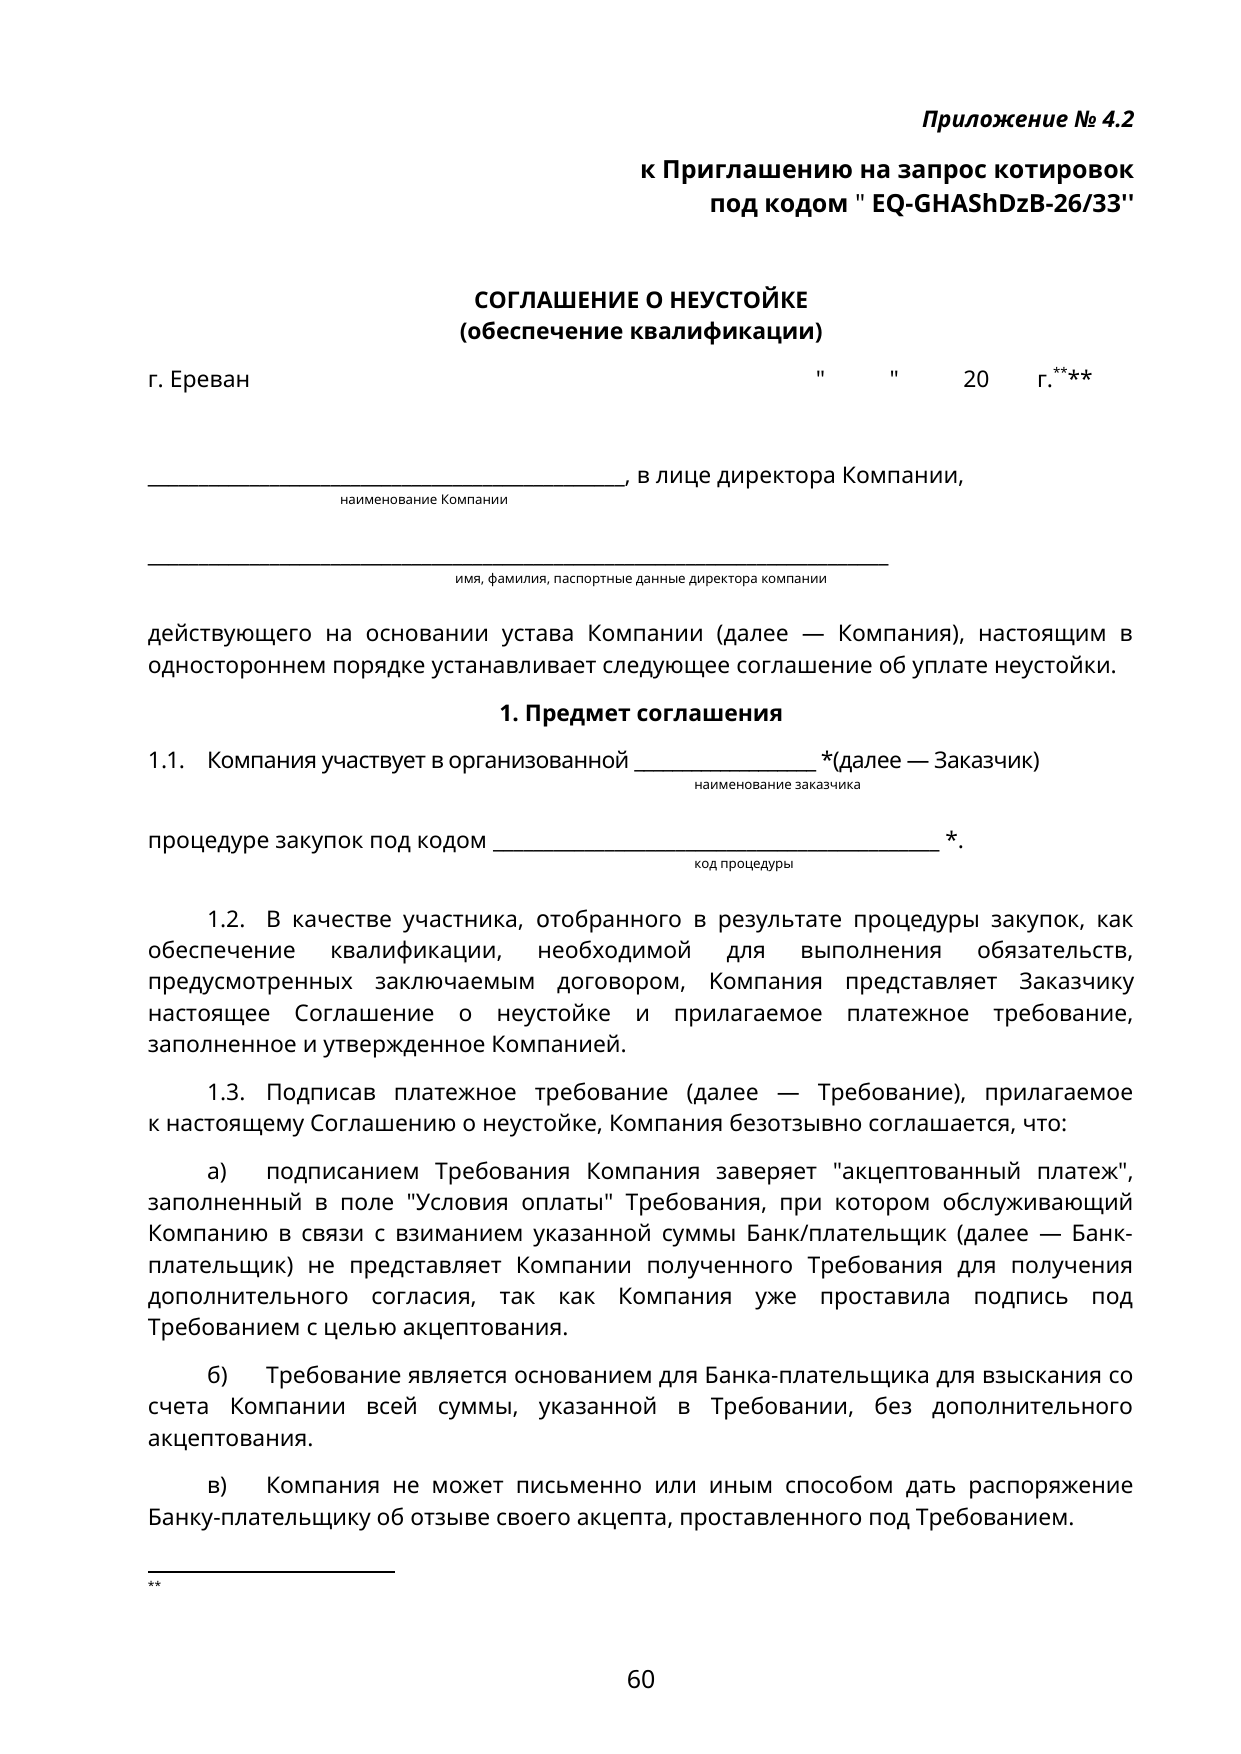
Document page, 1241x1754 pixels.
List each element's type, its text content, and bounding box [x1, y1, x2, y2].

text _________________________________________________________________________ [148, 538, 1134, 569]
text наименование заказчика [694, 776, 1134, 807]
text 1.1. Компания участвует в организованной ___________________ *(далее — Заказчик) [148, 744, 1134, 776]
text имя, фамилия, паспортные данные директора компании [148, 569, 1134, 601]
text к Приглашению на запрос котировок под кодом " EQ-GHAShDzB-26/33'' [148, 151, 1134, 219]
text 1.2. В качестве участника, օтобранного в результате процедуры закупок, как обеспечение квалификации, необходимой для выполнения обязательств, предусмотренных заключаемым договором, Kомпания представляет Заказчику настоящее Соглашение о неустойке и прилагаемое платежное требование, заполненное и утвержденное Компанией. [148, 903, 1134, 1059]
text а) подписанием Требования Компания заверяет "акцептованный платеж", заполненный в поле "Условия оплаты" Требования, при котором обслуживающий Компанию в связи с взиманием указанной суммы Банк/плательщик (далее — Банк-плательщик) не представляет Компании полученного Требования для получения дополнительного согласия, так как Компания уже проставила подпись под Требованием с целью акцептования. [148, 1155, 1134, 1342]
text код процедуры [694, 855, 1134, 886]
text наименование Компании [340, 490, 1134, 522]
text Приложение № 4.2 [148, 103, 1134, 135]
text СОГЛАШЕНИЕ О НЕУСТОЙКЕ [148, 284, 1134, 315]
text 1. Предмет соглашения [148, 697, 1134, 728]
text _______________________________________________, в лице директора Компании, [148, 459, 1134, 490]
text 1.3. Подписав платежное требование (далее — Требование), прилагаемое к настоящему Соглашению о неустойке, Компания безотзывно соглашается, что: [148, 1076, 1134, 1138]
text в) Компания не может письменно или иным способом дать распоряжение Банку-плательщику об отзыве своего акцепта, проставленного под Требованием. [148, 1469, 1134, 1532]
table_header " " 20 г.** [635, 363, 1104, 411]
text б) Требование является основанием для Банка-плательщика для взыскания со счета Компании всей суммы, указанной в Требовании, без дополнительного акцептования. [148, 1359, 1134, 1453]
text действующего на основании устава Компании (далее — Компания), настоящим в одностороннем порядке устанавливает следующее соглашение об уплате неустойки. [148, 617, 1134, 680]
text (обеспечение квалификации) [148, 315, 1134, 347]
table_header г. Ереван [136, 363, 635, 411]
text процедуре закупок под кодом ____________________________________________ *. [148, 824, 1134, 855]
